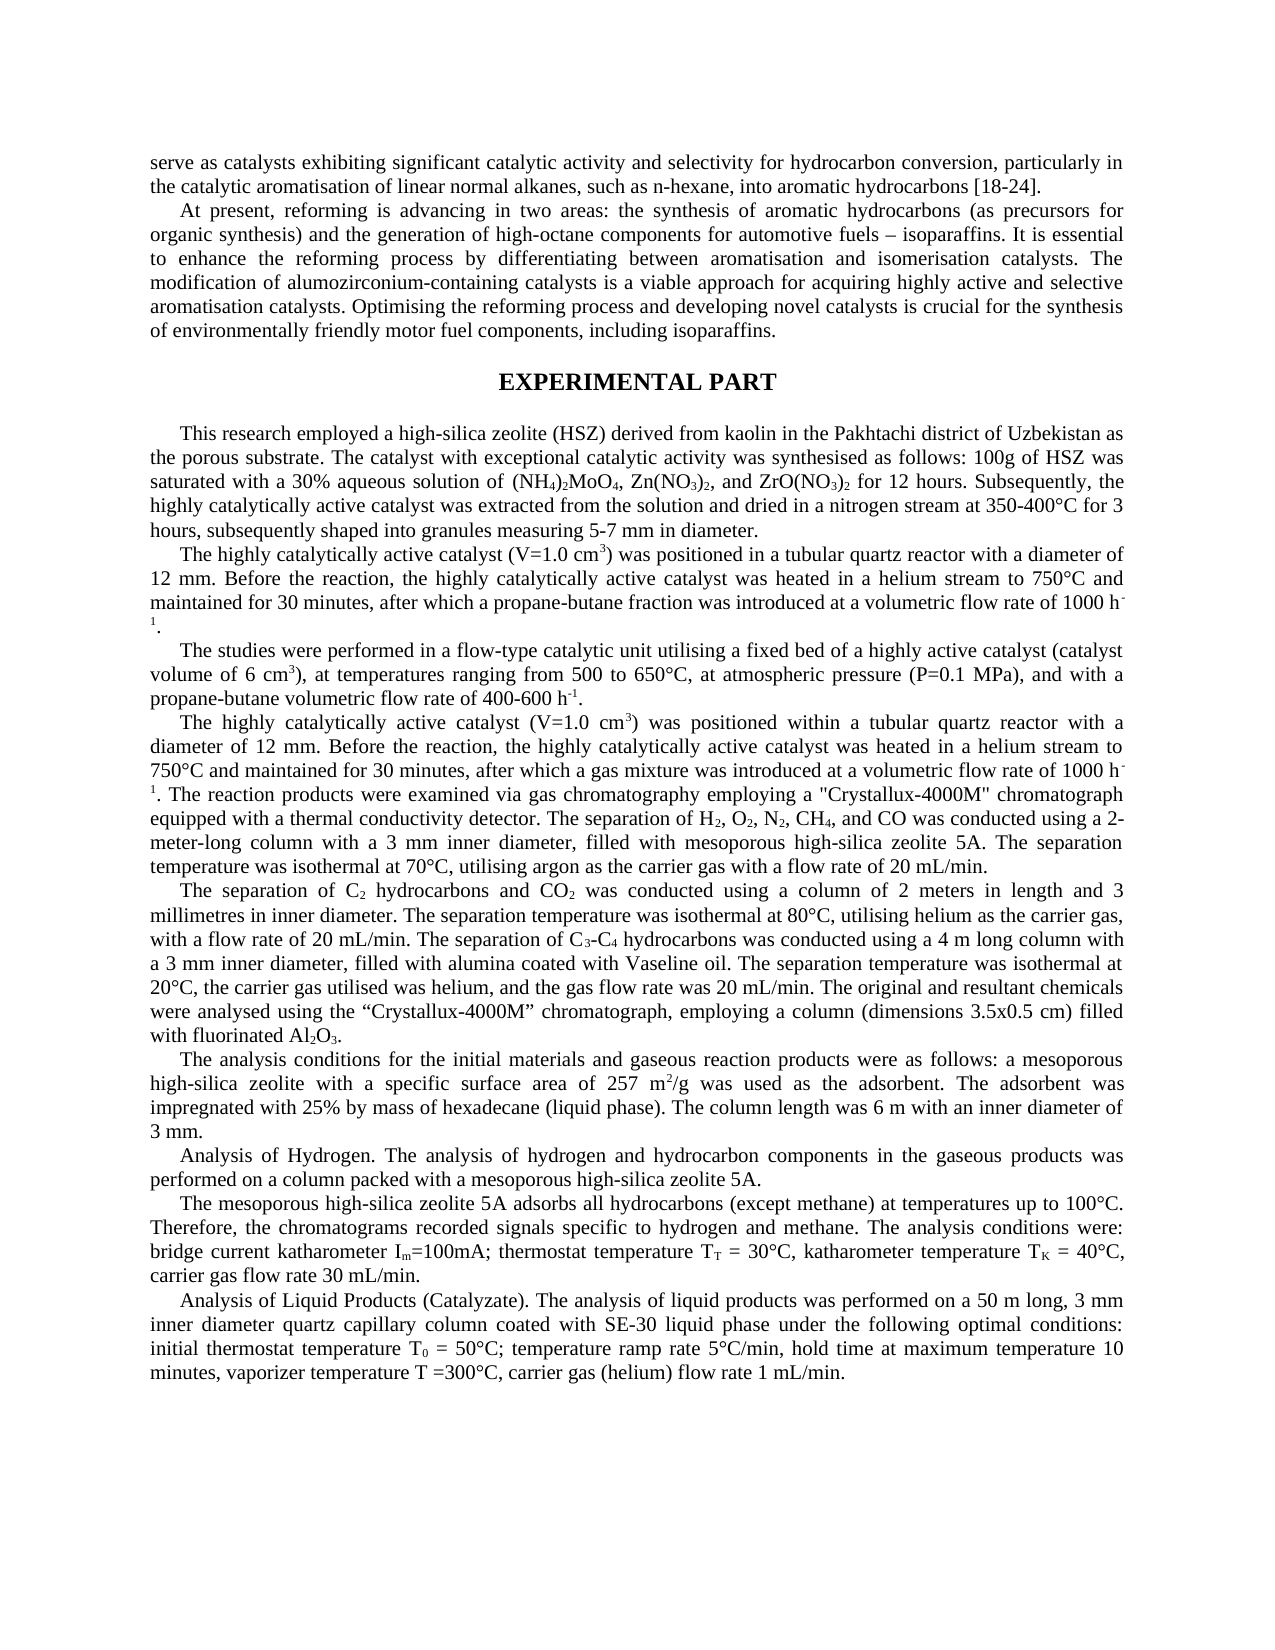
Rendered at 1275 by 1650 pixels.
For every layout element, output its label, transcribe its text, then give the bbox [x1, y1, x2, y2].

text Analysis of Hydrogen. The analysis of hydrogen and hydrocarbon components in the gaseous products was performed on a column packed with a mesoporous high-silica zeolite 5A. [150, 1143, 1125, 1191]
text Analysis of Liquid Products (Catalyzate). The analysis of liquid products was performed on a 50 m long, 3 mm inner diameter quartz capillary column coated with SE-30 liquid phase under the following optimal conditions: initial thermostat temperature T0 = 50°C; temperature ramp rate 5°C/min, hold time at maximum temperature 10 minutes, vaporizer temperature T =300°C, carrier gas (helium) flow rate 1 mL/min. [150, 1287, 1125, 1384]
text The mesoporous high-silica zeolite 5A adsorbs all hydrocarbons (except methane) at temperatures up to 100°C. Therefore, the chromatograms recorded signals specific to hydrogen and methane. The analysis conditions were: bridge current katharometer Im=100mA; thermostat temperature TT = 30°C, katharometer temperature TK = 40°C, carrier gas flow rate 30 mL/min. [150, 1191, 1125, 1287]
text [150, 150, 1125, 198]
text This research employed a high-silica zeolite (HSZ) derived from kaolin in the Pakhtachi district of Uzbekistan as the porous substrate. The catalyst with exceptional catalytic activity was synthesised as follows: 100g of HSZ was saturated with a 30% aqueous solution of (NH4)2MoO4, Zn(NO3)2, and ZrO(NO3)2 for 12 hours. Subsequently, the highly catalytically active catalyst was extracted from the solution and dried in a nitrogen stream at 350-400°C for 3 hours, subsequently shaped into granules measuring 5-7 mm in diameter. [150, 421, 1125, 542]
text The separation of C2 hydrocarbons and CO2 was conducted using a column of 2 meters in length and 3 millimetres in inner diameter. The separation temperature was isothermal at 80°C, utilising helium as the carrier gas, with a flow rate of 20 mL/min. The separation of C3-C4 hydrocarbons was conducted using a 4 m long column with a 3 mm inner diameter, filled with alumina coated with Vaseline oil. The separation temperature was isothermal at 20°C, the carrier gas utilised was helium, and the gas flow rate was 20 mL/min. The original and resultant chemicals were analysed using the “Crystallux-4000M” chromatograph, employing a column (dimensions 3.5x0.5 cm) filled with fluorinated Al2O3. [150, 878, 1125, 1047]
text The highly catalytically active catalyst (V=1.0 cm3) was positioned in a tubular quartz reactor with a diameter of 12 mm. Before the reaction, the highly catalytically active catalyst was heated in a helium stream to 750°C and maintained for 30 minutes, after which a propane-butane fraction was introduced at a volumetric flow rate of 1000 h-1. [150, 542, 1125, 638]
text The highly catalytically active catalyst (V=1.0 cm3) was positioned within a tubular quartz reactor with a diameter of 12 mm. Before the reaction, the highly catalytically active catalyst was heated in a helium stream to 750°C and maintained for 30 minutes, after which a gas mixture was introduced at a volumetric flow rate of 1000 h-1. The reaction products were examined via gas chromatography employing a "Crystallux-4000M" chromatograph equipped with a thermal conductivity detector. The separation of H2, O2, N2, CH4, and CO was conducted using a 2-meter-long column with a 3 mm inner diameter, filled with mesoporous high-silica zeolite 5A. The separation temperature was isothermal at 70°C, utilising argon as the carrier gas with a flow rate of 20 mL/min. [150, 710, 1125, 878]
subtitle EXPERIMENTAL PART [150, 367, 1125, 396]
text The studies were performed in a flow-type catalytic unit utilising a fixed bed of a highly active catalyst (catalyst volume of 6 cm3), at temperatures ranging from 500 to 650°C, at atmospheric pressure (P=0.1 MPa), and with a propane-butane volumetric flow rate of 400-600 h-1. [150, 638, 1125, 710]
text The analysis conditions for the initial materials and gaseous reaction products were as follows: a mesoporous high-silica zeolite with a specific surface area of 257 m2/g was used as the adsorbent. The adsorbent was impregnated with 25% by mass of hexadecane (liquid phase). The column length was 6 m with an inner diameter of 3 mm. [150, 1047, 1125, 1143]
text At present, reforming is advancing in two areas: the synthesis of aromatic hydrocarbons (as precursors for organic synthesis) and the generation of high-octane components for automotive fuels – isoparaffins. It is essential to enhance the reforming process by differentiating between aromatisation and isomerisation catalysts. The modification of alumozirconium-containing catalysts is a viable approach for acquiring highly active and selective aromatisation catalysts. Optimising the reforming process and developing novel catalysts is crucial for the synthesis of environmentally friendly motor fuel components, including isoparaffins. [150, 198, 1125, 342]
